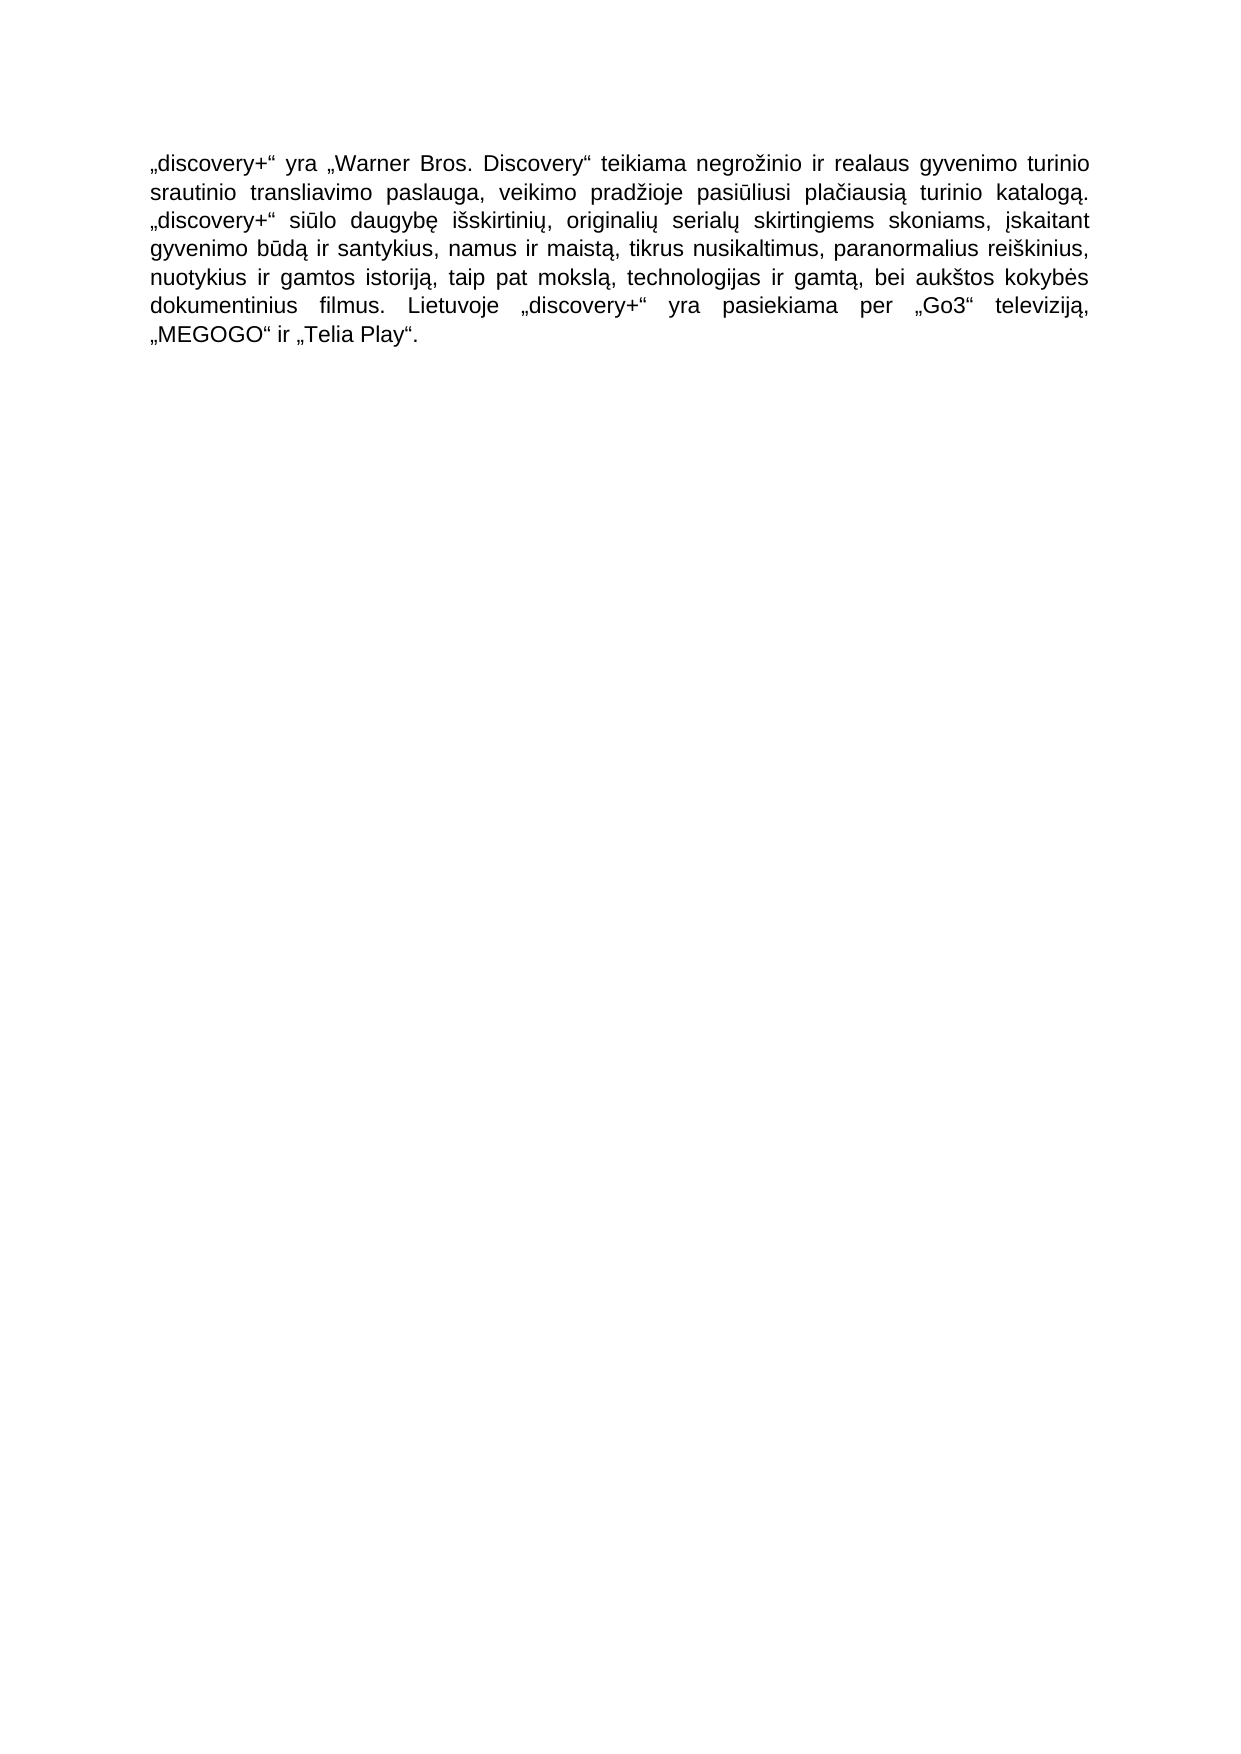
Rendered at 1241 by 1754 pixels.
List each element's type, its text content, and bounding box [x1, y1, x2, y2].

text „discovery+“ yra „Warner Bros. Discovery“ teikiama negrožinio ir realaus gyvenimo turinio srautinio transliavimo paslauga, veikimo pradžioje pasiūliusi plačiausią turinio katalogą. „discovery+“ siūlo daugybę išskirtinių, originalių serialų skirtingiems skoniams, įskaitant gyvenimo būdą ir santykius, namus ir maistą, tikrus nusikaltimus, paranormalius reiškinius, nuotykius ir gamtos istoriją, taip pat mokslą, technologijas ir gamtą, bei aukštos kokybės dokumentinius filmus. Lietuvoje „discovery+“ yra pasiekiama per „Go3“ televiziją, „MEGOGO“ ir „Telia Play“. [150, 150, 1090, 347]
